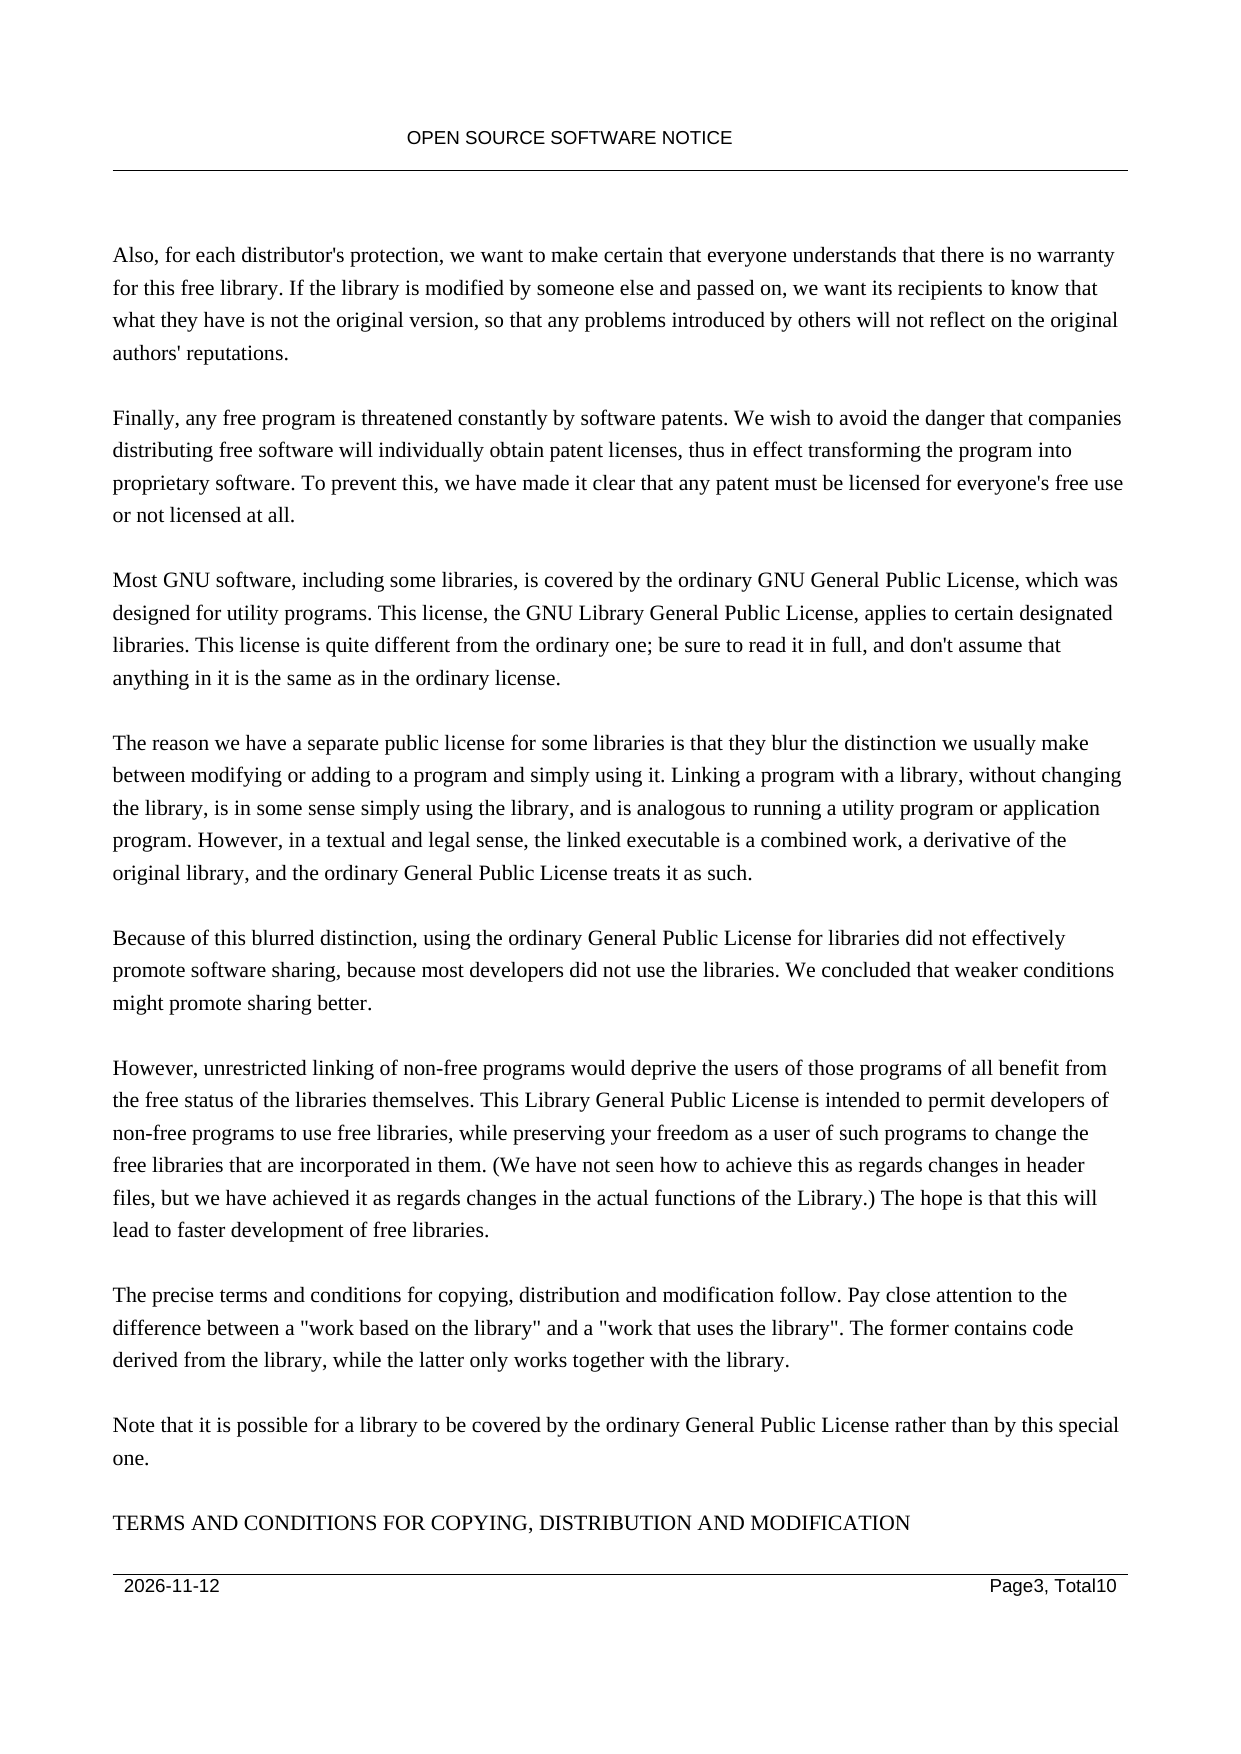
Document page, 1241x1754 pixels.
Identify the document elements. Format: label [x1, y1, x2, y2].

text [112, 206, 1128, 1539]
